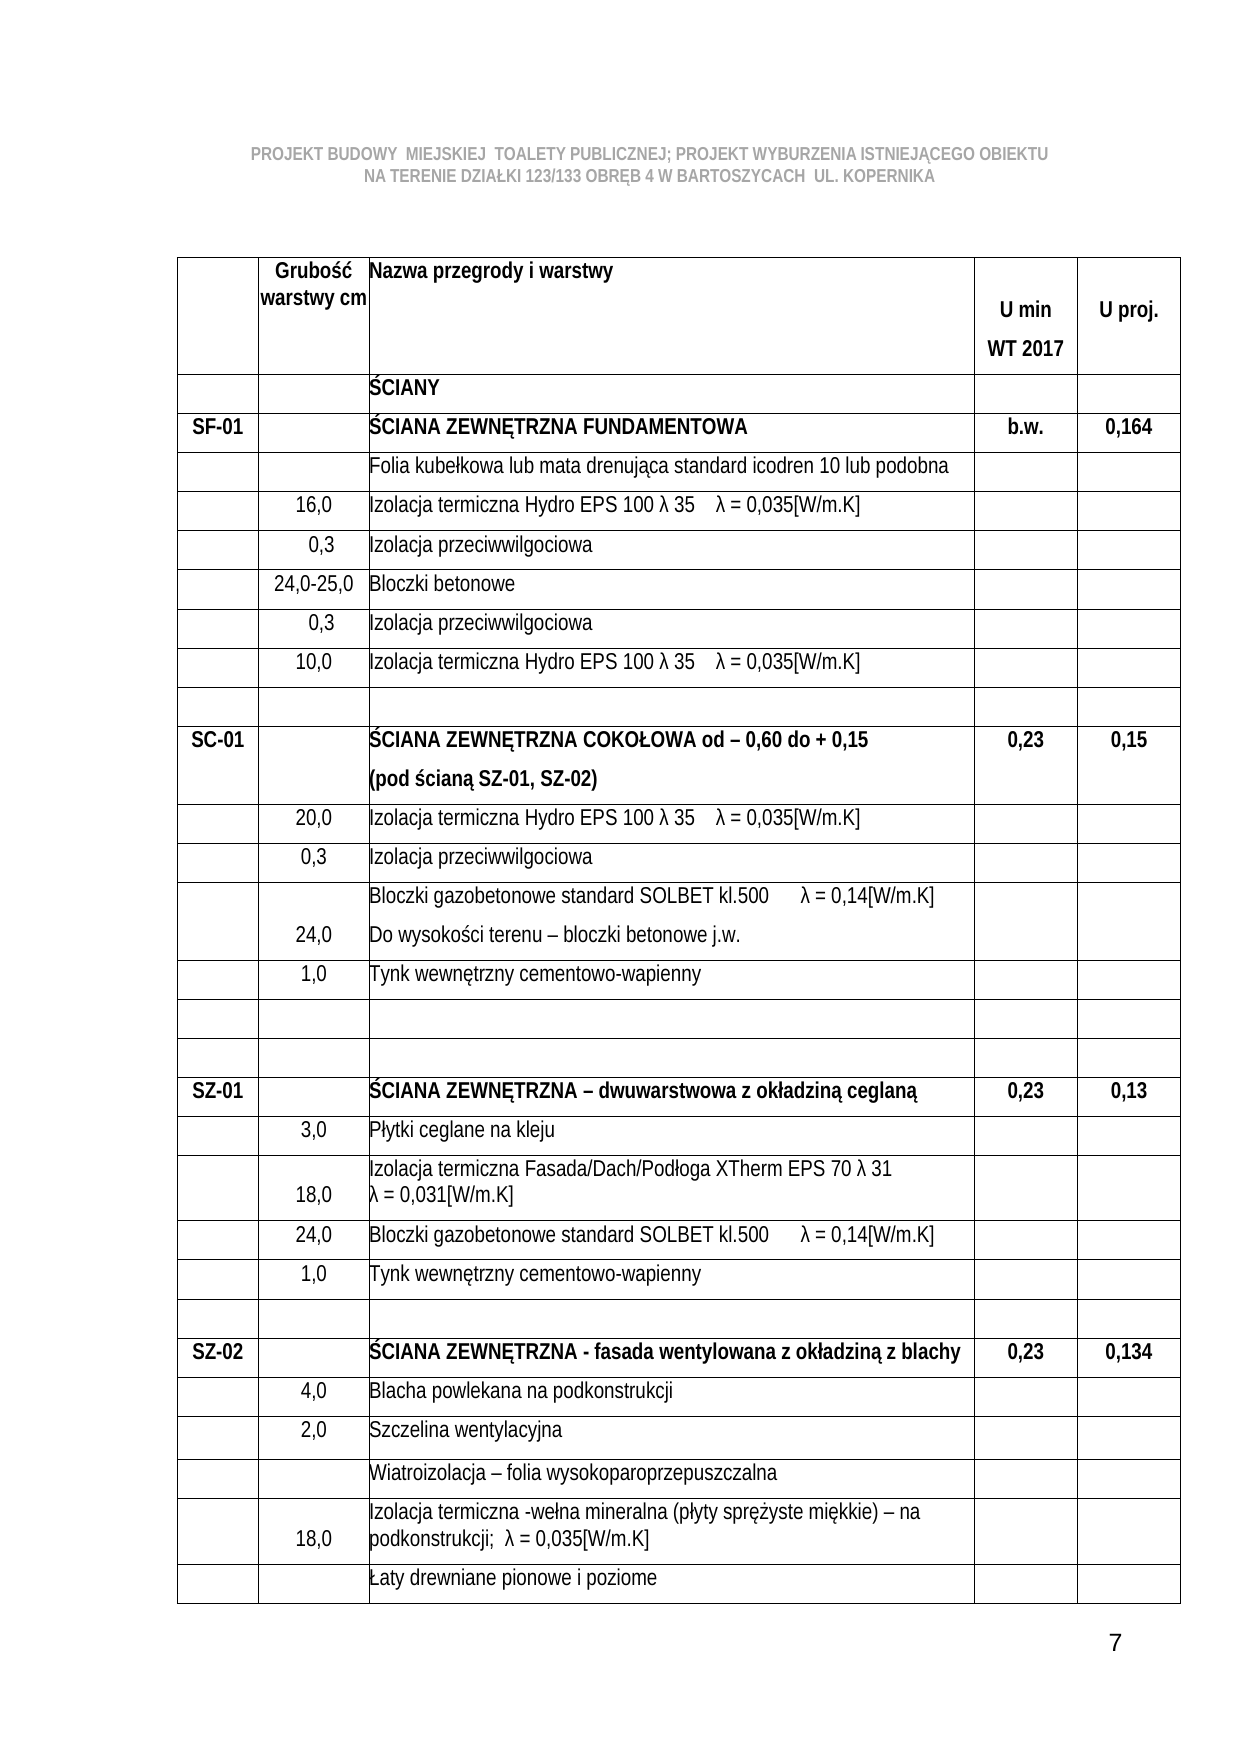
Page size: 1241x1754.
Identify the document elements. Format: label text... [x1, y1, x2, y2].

table_cell [1078, 1300, 1180, 1337]
table_cell ŚCIANA ZEWNĘTRZNA FUNDAMENTOWA [370, 414, 974, 452]
table_cell [975, 844, 1077, 882]
table_cell [1078, 1039, 1180, 1077]
table_cell [178, 1378, 258, 1416]
table_cell [370, 1039, 974, 1077]
table_header Grubość warstwy cm [259, 258, 369, 374]
table_cell 0,13 [1078, 1078, 1180, 1116]
table_cell [259, 1565, 369, 1602]
table_cell 0,164 [1078, 414, 1180, 452]
table_cell [975, 1039, 1077, 1077]
table_cell [178, 1499, 258, 1563]
table_cell [178, 1417, 258, 1459]
table_header Nazwa przegrody i warstwy [370, 258, 974, 374]
table_cell [1078, 1260, 1180, 1298]
table_cell 0,3 [259, 531, 369, 569]
table_cell Tynk wewnętrzny cementowo-wapienny [370, 961, 974, 999]
table_cell SZ-02 [178, 1339, 258, 1377]
table_cell [1078, 961, 1180, 999]
table_cell [1078, 570, 1180, 608]
table_cell Izolacja termiczna Fasada/Dach/Podłoga XTherm EPS 70 λ 31 λ = 0,031[W/m.K] [370, 1156, 974, 1220]
table_cell [1078, 1117, 1180, 1155]
table_cell ŚCIANA ZEWNĘTRZNA COKOŁOWA od – 0,60 do + 0,15 (pod ścianą SZ-01, SZ-02) [370, 727, 974, 803]
table_cell SC-01 [178, 727, 258, 803]
table_cell Bloczki gazobetonowe standard SOLBET kl.500 λ = 0,14[W/m.K] [370, 1221, 974, 1259]
table_cell [975, 883, 1077, 959]
table_cell [975, 1417, 1077, 1459]
table_cell [975, 610, 1077, 647]
table_cell 16,0 [259, 492, 369, 530]
table_header U proj. [1078, 258, 1180, 374]
table_cell [178, 1565, 258, 1602]
table_cell [1078, 531, 1180, 569]
table_cell Izolacja termiczna -wełna mineralna (płyty sprężyste miękkie) – na podkonstrukcji; λ = 0,035[W/m.K] [370, 1499, 974, 1563]
table_cell [178, 1260, 258, 1298]
table_cell [178, 649, 258, 687]
table_cell [975, 453, 1077, 491]
table_cell [178, 1000, 258, 1038]
table_cell Bloczki betonowe [370, 570, 974, 608]
table_cell [259, 1000, 369, 1038]
table_cell [259, 688, 369, 726]
table_cell [259, 1339, 369, 1377]
table_cell Wiatroizolacja – folia wysokoparoprzepuszczalna [370, 1460, 974, 1498]
table_cell [259, 727, 369, 803]
table_header [178, 258, 258, 374]
table_cell [178, 492, 258, 530]
table_cell [1078, 1156, 1180, 1220]
table_cell SZ-01 [178, 1078, 258, 1116]
table_cell 24,0 [259, 1221, 369, 1259]
table_cell [259, 1078, 369, 1116]
table_cell ŚCIANY [370, 375, 974, 413]
table_cell [975, 1378, 1077, 1416]
table_cell [1078, 453, 1180, 491]
table_cell 1,0 [259, 1260, 369, 1298]
table_cell [178, 883, 258, 959]
table_cell [178, 1156, 258, 1220]
table_cell [178, 453, 258, 491]
table_cell [1078, 1221, 1180, 1259]
table_cell 0,23 [975, 1339, 1077, 1377]
table_cell [975, 531, 1077, 569]
table_cell [1078, 1565, 1180, 1602]
table_cell 0,23 [975, 1078, 1077, 1116]
table_cell [178, 1300, 258, 1337]
table_cell 0,15 [1078, 727, 1180, 803]
table_cell [178, 805, 258, 843]
table_cell Łaty drewniane pionowe i poziome [370, 1565, 974, 1602]
table_cell [1078, 1000, 1180, 1038]
table_cell [1078, 1417, 1180, 1459]
table_cell [259, 1460, 369, 1498]
table_cell [178, 375, 258, 413]
table_cell 18,0 [259, 1156, 369, 1220]
table_cell [370, 688, 974, 726]
table_cell [178, 844, 258, 882]
table_cell [1078, 610, 1180, 647]
table_cell 1,0 [259, 961, 369, 999]
table_header U min WT 2017 [975, 258, 1077, 374]
table_cell 20,0 [259, 805, 369, 843]
table_cell 24,0-25,0 [259, 570, 369, 608]
table_cell Folia kubełkowa lub mata drenująca standard icodren 10 lub podobna [370, 453, 974, 491]
table_cell 2,0 [259, 1417, 369, 1459]
table_cell Bloczki gazobetonowe standard SOLBET kl.500 λ = 0,14[W/m.K] Do wysokości terenu – bloczki betonowe j.w. [370, 883, 974, 959]
table_cell [178, 610, 258, 647]
table_cell 10,0 [259, 649, 369, 687]
table_cell [1078, 649, 1180, 687]
table_cell [975, 1221, 1077, 1259]
table_cell [259, 1300, 369, 1337]
table_cell Szczelina wentylacyjna [370, 1417, 974, 1459]
table_cell [975, 1260, 1077, 1298]
table_cell [975, 492, 1077, 530]
table_cell [1078, 883, 1180, 959]
table_cell Izolacja termiczna Hydro EPS 100 λ 35 λ = 0,035[W/m.K] [370, 649, 974, 687]
table_cell [1078, 375, 1180, 413]
table_cell 0,23 [975, 727, 1077, 803]
table_cell ŚCIANA ZEWNĘTRZNA – dwuwarstwowa z okładziną ceglaną [370, 1078, 974, 1116]
table_cell [975, 1460, 1077, 1498]
table_cell 3,0 [259, 1117, 369, 1155]
table_cell [178, 1039, 258, 1077]
table_cell [370, 1000, 974, 1038]
table_cell [975, 1565, 1077, 1602]
table_cell b.w. [975, 414, 1077, 452]
table_cell 4,0 [259, 1378, 369, 1416]
table_cell [1078, 688, 1180, 726]
table_cell [259, 1039, 369, 1077]
table_cell [1078, 1499, 1180, 1563]
table_cell Izolacja przeciwwilgociowa [370, 531, 974, 569]
table_cell [178, 1117, 258, 1155]
table_cell [178, 1460, 258, 1498]
table_cell 0,3 [259, 610, 369, 647]
table_cell [975, 805, 1077, 843]
table_cell 0,134 [1078, 1339, 1180, 1377]
table_cell Izolacja przeciwwilgociowa [370, 844, 974, 882]
table_cell [975, 961, 1077, 999]
table_cell 24,0 [259, 883, 369, 959]
table_cell SF-01 [178, 414, 258, 452]
table_cell [178, 1221, 258, 1259]
table_cell [975, 688, 1077, 726]
table_cell Izolacja termiczna Hydro EPS 100 λ 35 λ = 0,035[W/m.K] [370, 805, 974, 843]
table_cell Tynk wewnętrzny cementowo-wapienny [370, 1260, 974, 1298]
table_cell [1078, 805, 1180, 843]
table_cell [975, 1000, 1077, 1038]
table_cell [178, 688, 258, 726]
table_cell [259, 375, 369, 413]
table_cell [1078, 1378, 1180, 1416]
table_cell Izolacja przeciwwilgociowa [370, 610, 974, 647]
table_cell Blacha powlekana na podkonstrukcji [370, 1378, 974, 1416]
table_cell [975, 1156, 1077, 1220]
table_cell Płytki ceglane na kleju [370, 1117, 974, 1155]
table_cell [178, 961, 258, 999]
table_cell [975, 570, 1077, 608]
table_cell 18,0 [259, 1499, 369, 1563]
table_cell [178, 531, 258, 569]
table_cell Izolacja termiczna Hydro EPS 100 λ 35 λ = 0,035[W/m.K] [370, 492, 974, 530]
table_cell [1078, 844, 1180, 882]
table_cell [975, 1117, 1077, 1155]
table_cell 0,3 [259, 844, 369, 882]
table_cell [370, 1300, 974, 1337]
table_cell [1078, 492, 1180, 530]
table_cell [975, 1499, 1077, 1563]
table_cell [259, 414, 369, 452]
table_cell [178, 570, 258, 608]
table_cell [1078, 1460, 1180, 1498]
table_cell [975, 649, 1077, 687]
table_cell ŚCIANA ZEWNĘTRZNA - fasada wentylowana z okładziną z blachy [370, 1339, 974, 1377]
table_cell [975, 1300, 1077, 1337]
table_cell [975, 375, 1077, 413]
table_cell [259, 453, 369, 491]
